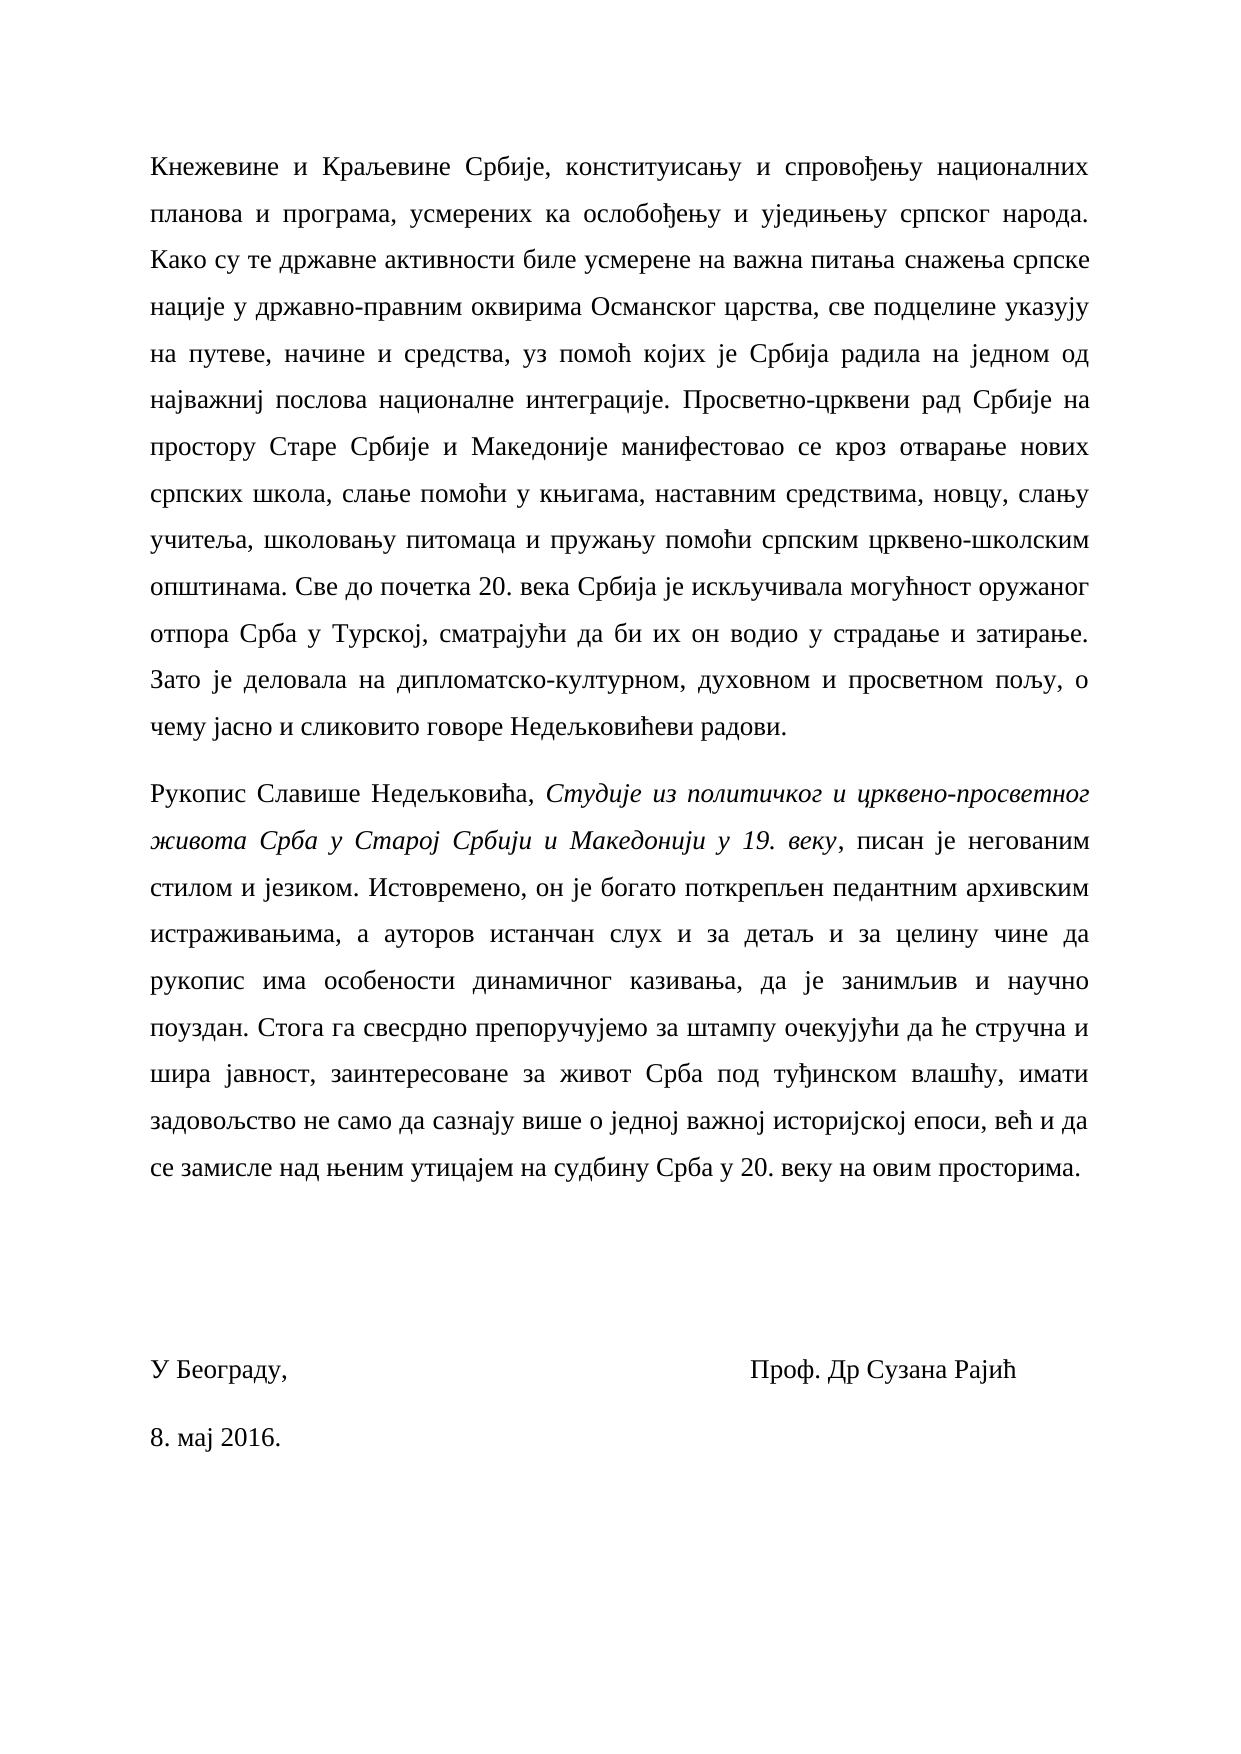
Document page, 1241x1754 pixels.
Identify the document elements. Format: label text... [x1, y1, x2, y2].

text Рукопис Славише Недељковића, Студије из политичког и црквено-просветног живота Срба у Старој Србији и Македонији у 19. веку, писан је негованим стилом и језиком. Истовремено, он је богато поткрепљен педантним архивским истраживањима, а ауторов истанчан слух и за детаљ и за целину чине да рукопис има особености динамичног казивања, да је занимљив и научно поуздан. Стога га свесрдно препоручујемо за штампу очекујући да ће стручна и шира јавност, заинтересоване за живот Срба под туђинском влашћу, имати задовољство не само да сазнају више о једној важној историјској епоси, већ и да се замисле над њеним утицајем на судбину Срба у 20. веку на овим просторима. [150, 777, 1090, 1182]
text 8. мај 2016. [150, 1421, 1090, 1452]
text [150, 150, 1090, 741]
text У Београду, Проф. Др Сузана Рајић [150, 1353, 1090, 1384]
